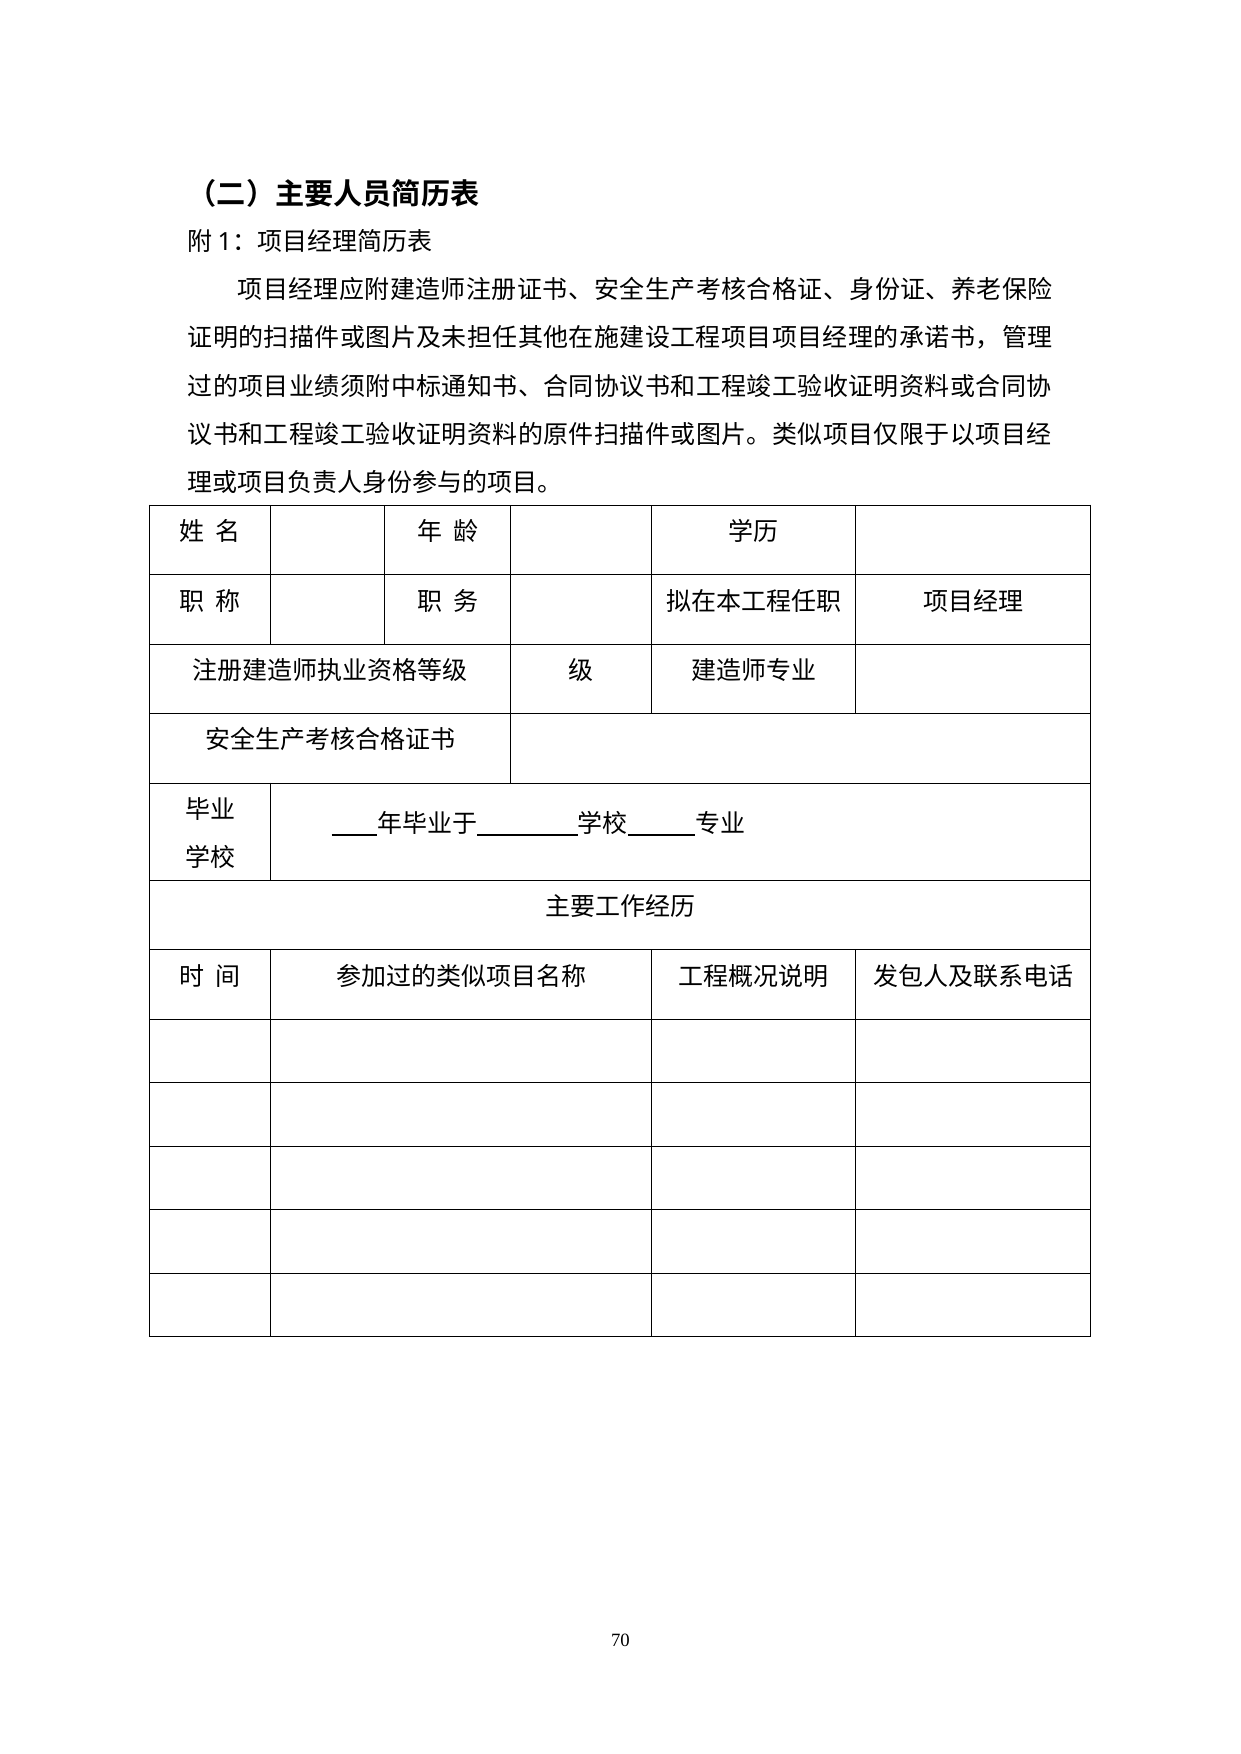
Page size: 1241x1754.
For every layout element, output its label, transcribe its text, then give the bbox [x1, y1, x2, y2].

table_header 年 龄 [385, 506, 510, 574]
table_cell [271, 575, 384, 643]
table_cell [652, 1147, 855, 1209]
table_cell [511, 575, 651, 643]
table_cell [271, 1083, 651, 1146]
table_cell 主要工作经历 [150, 881, 1090, 949]
table_cell 职 称 [150, 575, 270, 643]
table_cell [271, 1274, 651, 1336]
table_cell 注册建造师执业资格等级 [150, 645, 510, 713]
table_cell 参加过的类似项目名称 [271, 950, 651, 1019]
table_cell [271, 1210, 651, 1272]
table_header [511, 506, 651, 574]
table_cell 发包人及联系电话 [856, 950, 1090, 1019]
text 附1：项目经理简历表 [187, 216, 1053, 264]
table_header [271, 506, 384, 574]
table_cell [652, 1020, 855, 1082]
table_cell 安全生产考核合格证书 [150, 714, 510, 782]
table_cell 年毕业于 学校 专业 [271, 784, 1090, 880]
table_cell 项目经理 [856, 575, 1090, 643]
table_cell [856, 1020, 1090, 1082]
table_cell [652, 1083, 855, 1146]
table_cell 毕业 学校 [150, 784, 270, 880]
table_cell [856, 645, 1090, 713]
table_cell [150, 1274, 270, 1336]
table_cell 拟在本工程任职 [652, 575, 855, 643]
table_cell [652, 1210, 855, 1272]
table_cell [856, 1147, 1090, 1209]
text 项目经理应附建造师注册证书、安全生产考核合格证、身份证、养老保险证明的扫描件或图片及未担任其他在施建设工程项目项目经理的承诺书，管理过的项目业绩须附中标通知书、合同协议书和工程竣工验收证明资料或合同协议书和工程竣工验收证明资料的原件扫描件或图片。类似项目仅限于以项目经理或项目负责人身份参与的项目。 [187, 264, 1053, 504]
table_cell [271, 1020, 651, 1082]
table_cell [856, 1274, 1090, 1336]
table_cell [150, 1147, 270, 1209]
table_header [856, 506, 1090, 574]
table_cell [652, 1274, 855, 1336]
table_cell [150, 1020, 270, 1082]
table_cell [511, 714, 1090, 782]
table_cell [856, 1083, 1090, 1146]
table_cell [150, 1210, 270, 1272]
table_cell 建造师专业 [652, 645, 855, 713]
table_header 学历 [652, 506, 855, 574]
table_cell [150, 1083, 270, 1146]
table_cell 职 务 [385, 575, 510, 643]
table_cell [271, 1147, 651, 1209]
table_cell 工程概况说明 [652, 950, 855, 1019]
table_header 姓 名 [150, 506, 270, 574]
table_cell 级 [511, 645, 651, 713]
table_cell [856, 1210, 1090, 1272]
table_cell 时 间 [150, 950, 270, 1019]
text 注：项目管理机构组成人员均须为本单位正式职工。（二）主要人员简历表 [187, 168, 1053, 216]
